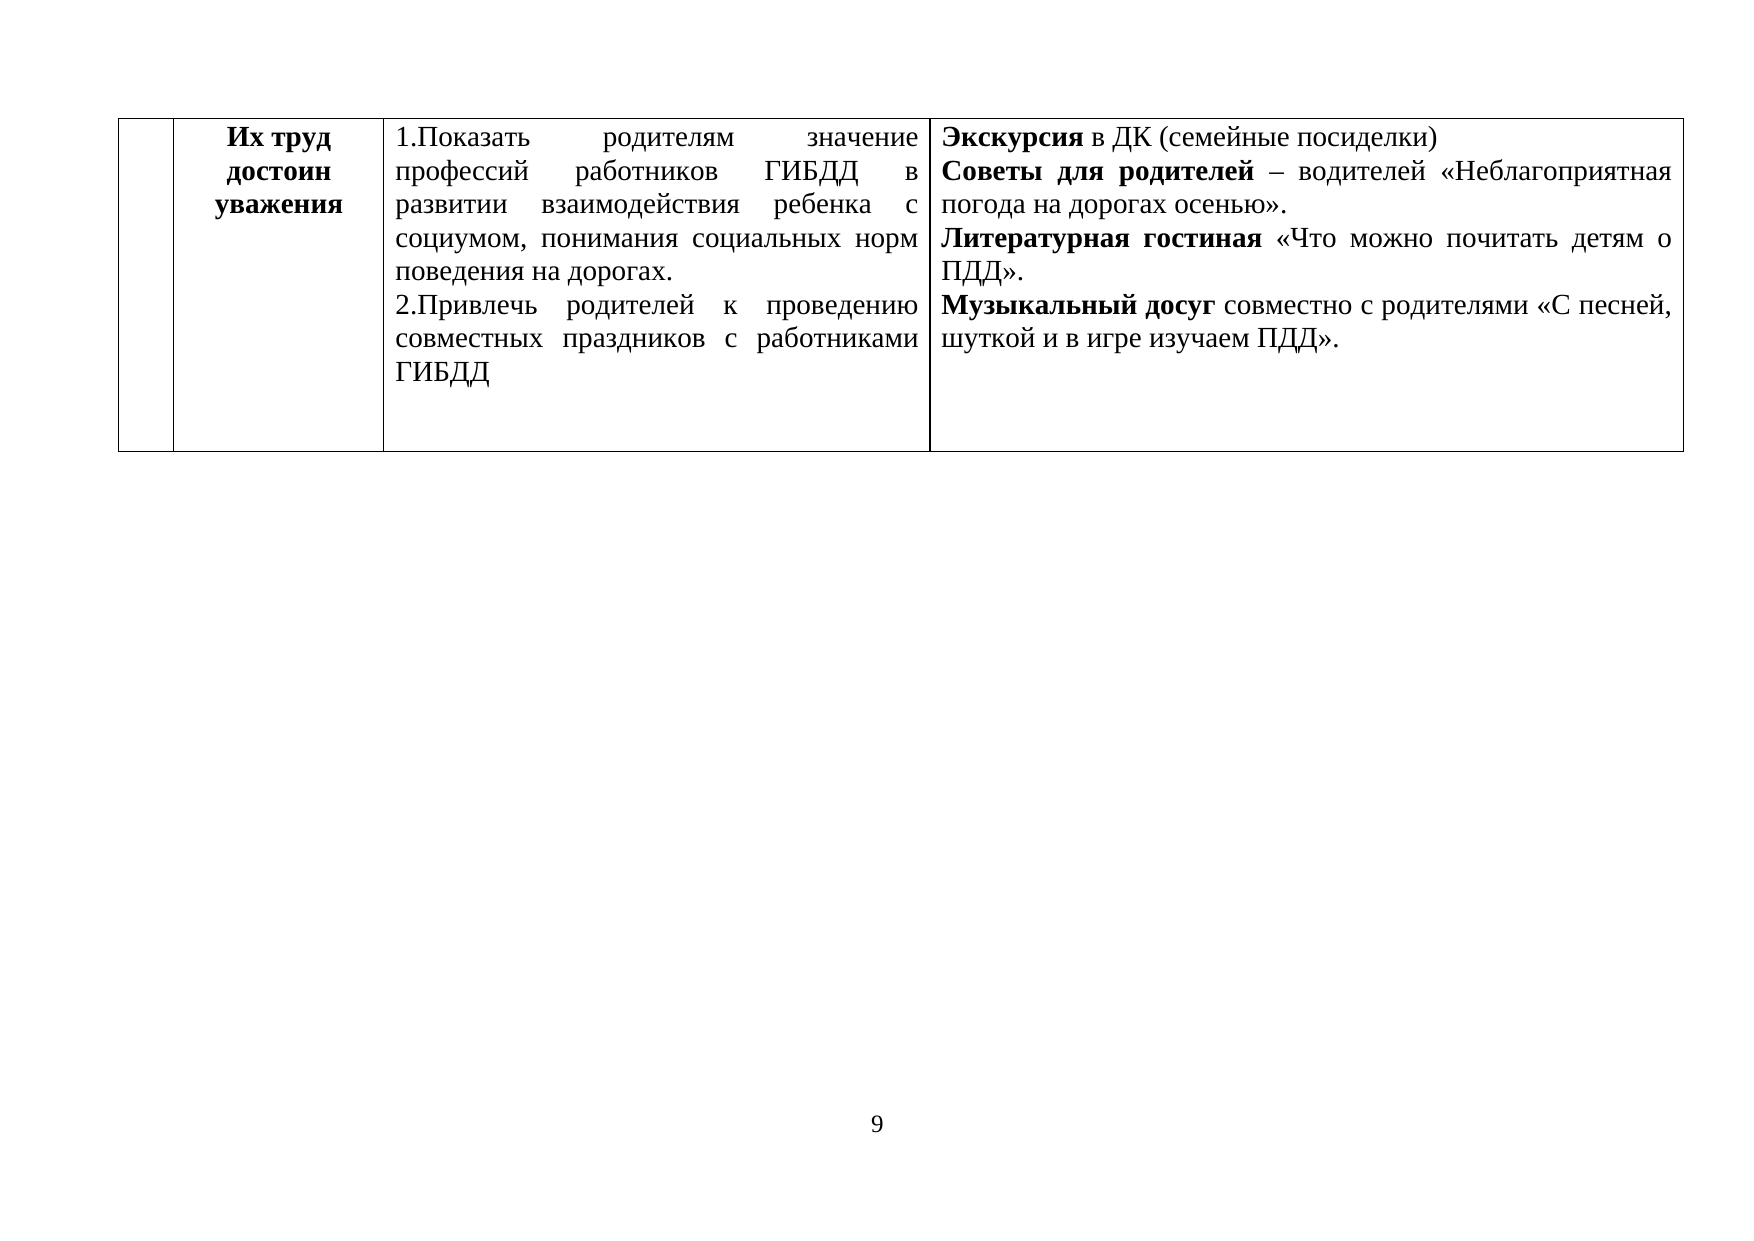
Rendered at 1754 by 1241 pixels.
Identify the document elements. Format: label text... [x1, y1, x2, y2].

table_cell Их труд достоин уважения [174, 119, 383, 451]
table_cell 1.Показать родителям значение профессий работников ГИБДД в развитии взаимодействия ребенка с социумом, понимания социальных норм поведения на дорогах. 2.Привлечь родителей к проведению совместных праздников с работниками ГИБДД [384, 119, 929, 451]
table_cell Экскурсия в ДК (семейные посиделки) Советы для родителей – водителей «Неблагоприятная погода на дорогах осенью». Литературная гостиная «Что можно почитать детям о ПДД». Музыкальный досуг совместно с родителями «С песней, шуткой и в игре изучаем ПДД». [931, 119, 1683, 451]
